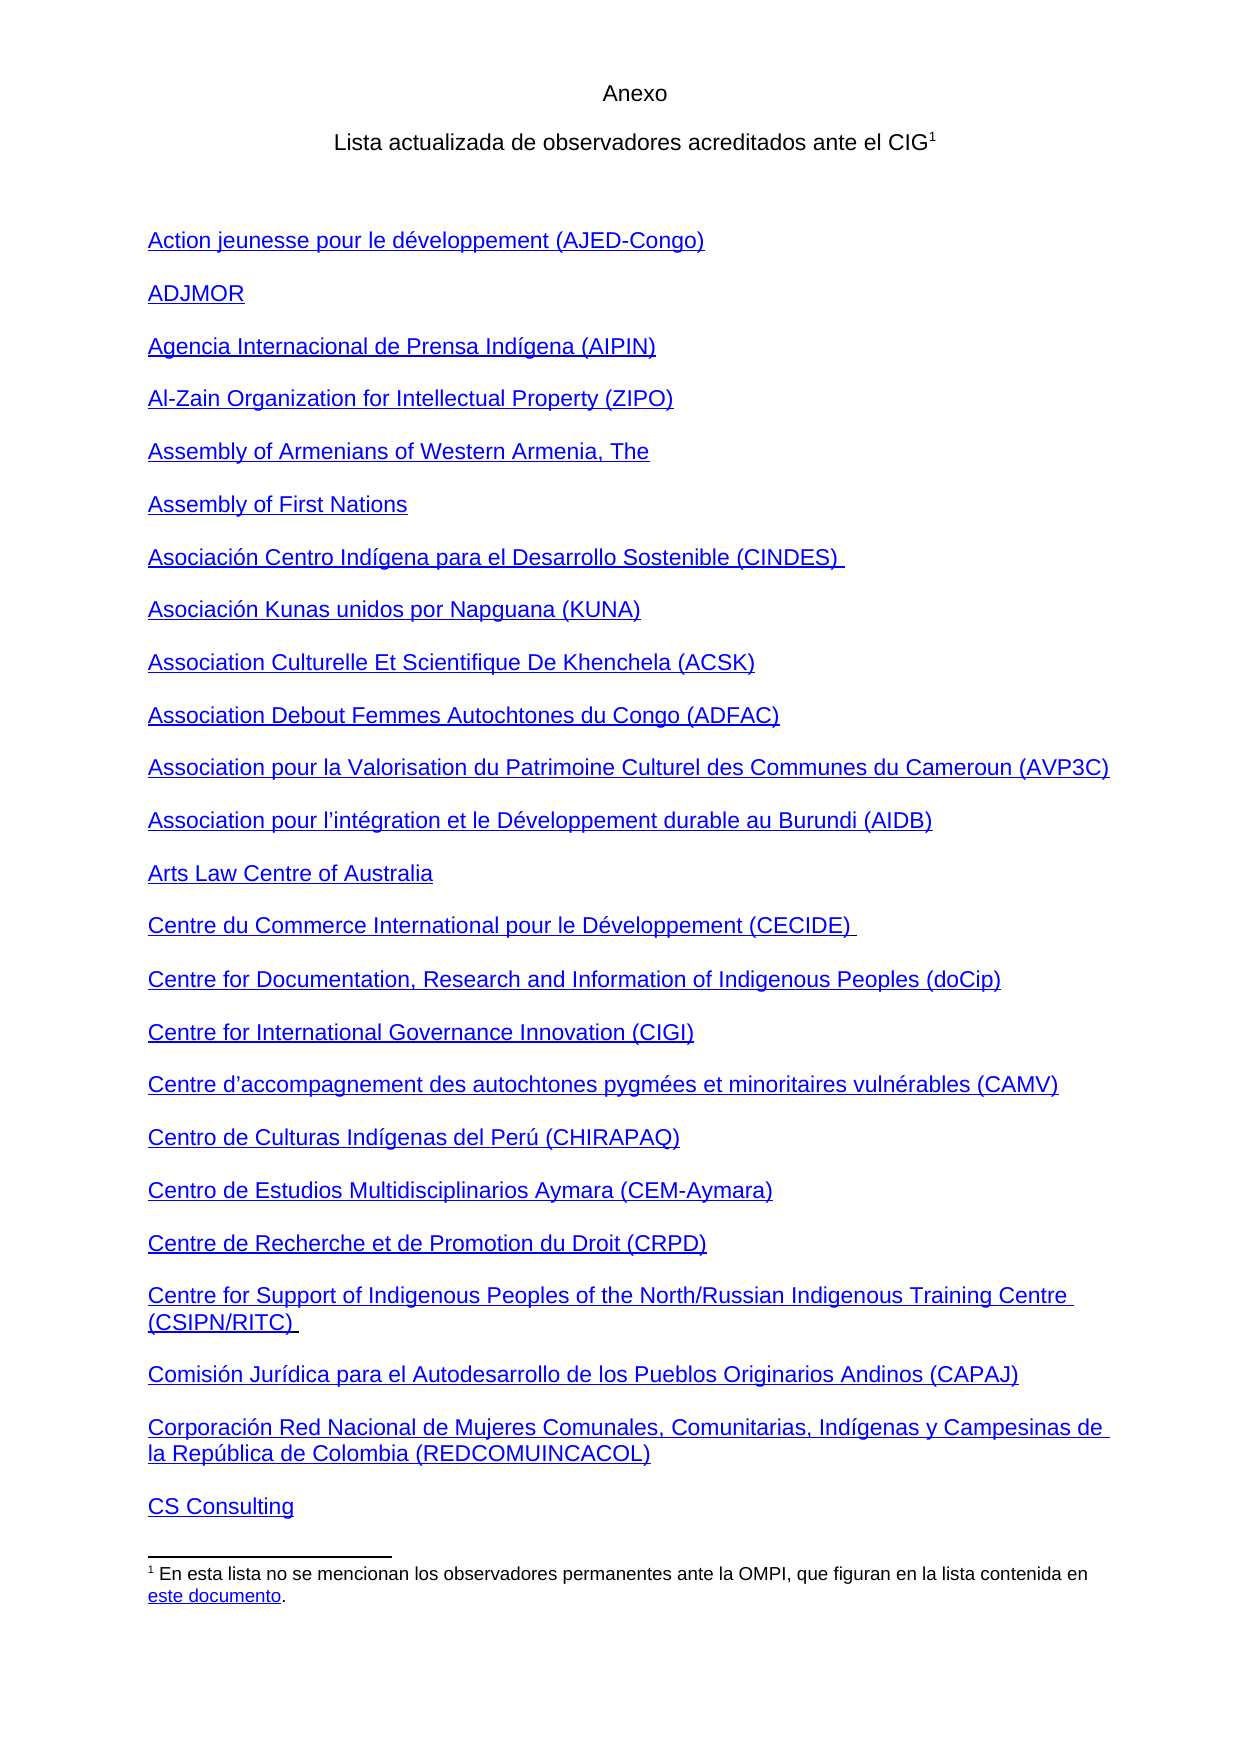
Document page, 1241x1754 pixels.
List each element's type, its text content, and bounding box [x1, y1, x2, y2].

text Assembly of Armenians of Western Armenia, The [148, 438, 1122, 464]
text Association pour la Valorisation du Patrimoine Culturel des Communes du Cameroun (AVP3C) [148, 754, 1122, 781]
text ADJMOR [148, 280, 1122, 306]
text Asociación Kunas unidos por Napguana (KUNA) [148, 596, 1122, 623]
text Association Debout Femmes Autochtones du Congo (ADFAC) [148, 702, 1122, 728]
text Association pour l’intégration et le Développement durable au Burundi (AIDB) [148, 807, 1122, 833]
text Centre du Commerce International pour le Développement (CECIDE) [148, 912, 1122, 939]
text Corporación Red Nacional de Mujeres Comunales, Comunitarias, Indígenas y Campesinas de la República de Colombia (REDCOMUINCACOL) [148, 1414, 1122, 1467]
text Arts Law Centre of Australia [148, 860, 1122, 886]
text Association Culturelle Et Scientifique De Khenchela (ACSK) [148, 649, 1122, 675]
text Anexo [148, 79, 1122, 106]
text Centro de Estudios Multidisciplinarios Aymara (CEM-Aymara) [148, 1177, 1122, 1203]
text CS Consulting [148, 1493, 1122, 1519]
text Action jeunesse pour le développement (AJED-Congo) [148, 227, 1122, 254]
text Comisión Jurídica para el Autodesarrollo de los Pueblos Originarios Andinos (CAPAJ) [148, 1361, 1122, 1388]
text Centro de Culturas Indígenas del Perú (CHIRAPAQ) [148, 1124, 1122, 1150]
text Agencia Internacional de Prensa Indígena (AIPIN) [148, 333, 1122, 359]
text Centre for Support of Indigenous Peoples of the North/Russian Indigenous Training Centre (CSIPN/RITC) [148, 1282, 1122, 1335]
text Centre for Documentation, Research and Information of Indigenous Peoples (doCip) [148, 966, 1122, 992]
text Al-Zain Organization for Intellectual Property (ZIPO) [148, 385, 1122, 412]
text Lista actualizada de observadores acreditados ante el CIG [148, 129, 1122, 155]
text Centre d’accompagnement des autochtones pygmées et minoritaires vulnérables (CAMV) [148, 1071, 1122, 1098]
text Assembly of First Nations [148, 491, 1122, 517]
text Centre for International Governance Innovation (CIGI) [148, 1019, 1122, 1045]
text Centre de Recherche et de Promotion du Droit (CRPD) [148, 1229, 1122, 1256]
text Asociación Centro Indígena para el Desarrollo Sostenible (CINDES) [148, 543, 1122, 570]
